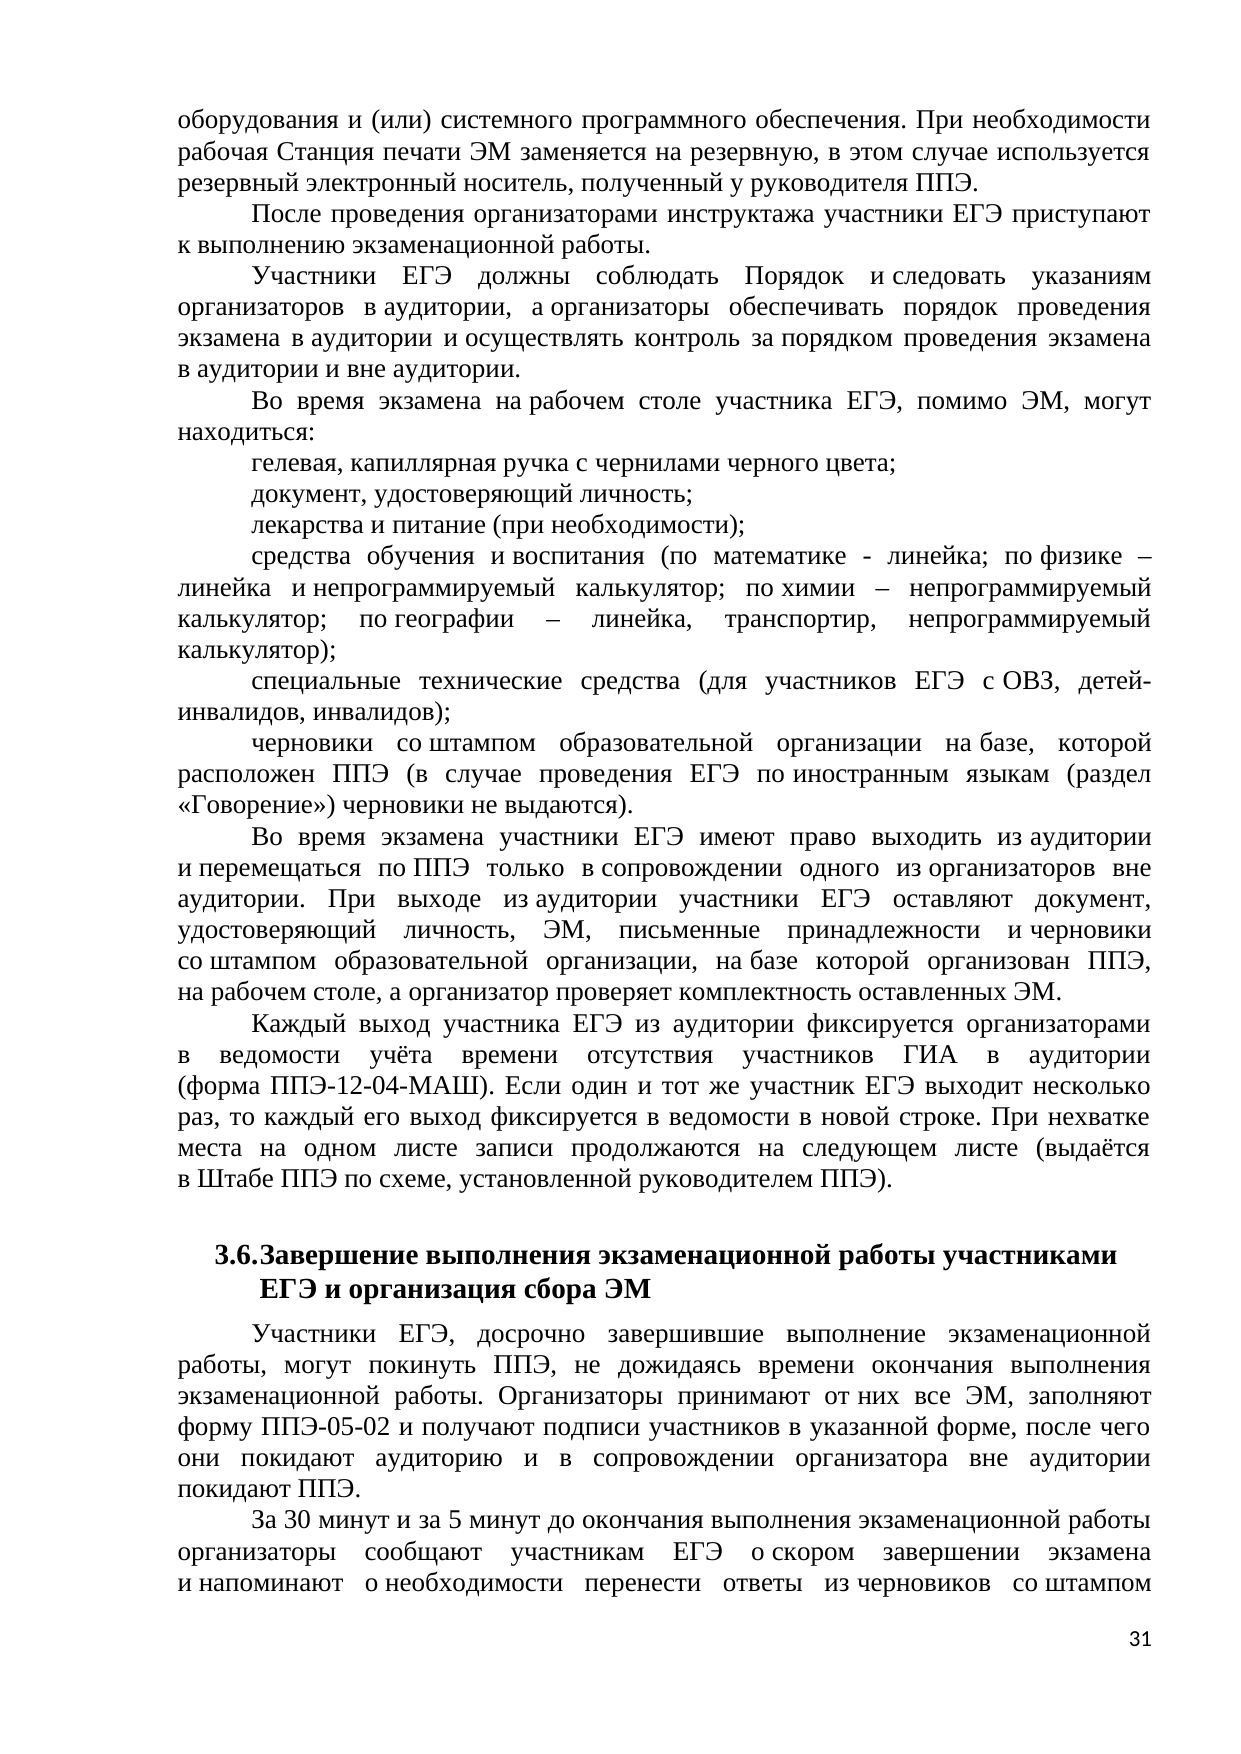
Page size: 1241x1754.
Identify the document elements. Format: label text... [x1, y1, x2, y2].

text Участники ЕГЭ должны соблюдать Порядок и следовать указаниям организаторов в аудитории, а организаторы обеспечивать порядок проведения экзамена в аудитории и осуществлять контроль за порядком проведения экзамена в аудитории и вне аудитории. [177, 259, 1152, 384]
text документ, удостоверяющий личность; [177, 477, 1152, 508]
text Во время экзамена на рабочем столе участника ЕГЭ, помимо ЭМ, могут находиться: [177, 384, 1152, 446]
text специальные технические средства (для участников ЕГЭ с ОВЗ, детей-инвалидов, инвалидов); [177, 664, 1152, 726]
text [177, 103, 1152, 197]
text Каждый выход участника ЕГЭ из аудитории фиксируется организаторами в ведомости учёта времени отсутствия участников ГИА в аудитории (форма ППЭ-12-04-МАШ). Если один и тот же участник ЕГЭ выходит несколько раз, то каждый его выход фиксируется в ведомости в новой строке. При нехватке места на одном листе записи продолжаются на следующем листе (выдаётся в Штабе ППЭ по схеме, установленной руководителем ППЭ). [177, 1007, 1152, 1193]
text средства обучения и воспитания (по математике - линейка; по физике – линейка и непрограммируемый калькулятор; по химии – непрограммируемый калькулятор; по географии – линейка, транспортир, непрограммируемый калькулятор); [177, 539, 1152, 664]
text Во время экзамена участники ЕГЭ имеют право выходить из аудитории и перемещаться по ППЭ только в сопровождении одного из организаторов вне аудитории. При выходе из аудитории участники ЕГЭ оставляют документ, удостоверяющий личность, ЭМ, письменные принадлежности и черновики со штампом образовательной организации, на базе которой организован ППЭ, на рабочем столе, а организатор проверяет комплектность оставленных ЭМ. [177, 820, 1152, 1007]
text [177, 1504, 1152, 1597]
text Завершение выполнения экзаменационной работы участниками ЕГЭ и организация сбора ЭМ [214, 1237, 1152, 1304]
text гелевая, капиллярная ручка с чернилами черного цвета; [177, 446, 1152, 477]
text черновики со штампом образовательной организации на базе, которой расположен ППЭ (в случае проведения ЕГЭ по иностранным языкам (раздел «Говорение») черновики не выдаются). [177, 726, 1152, 820]
text После проведения организаторами инструктажа участники ЕГЭ приступают к выполнению экзаменационной работы. [177, 197, 1152, 259]
text Участники ЕГЭ, досрочно завершившие выполнение экзаменационной работы, могут покинуть ППЭ, не дожидаясь времени окончания выполнения экзаменационной работы. Организаторы принимают от них все ЭМ, заполняют форму ППЭ-05-02 и получают подписи участников в указанной форме, после чего они покидают аудиторию и в сопровождении организатора вне аудитории покидают ППЭ. [177, 1317, 1152, 1504]
text лекарства и питание (при необходимости); [177, 508, 1152, 539]
